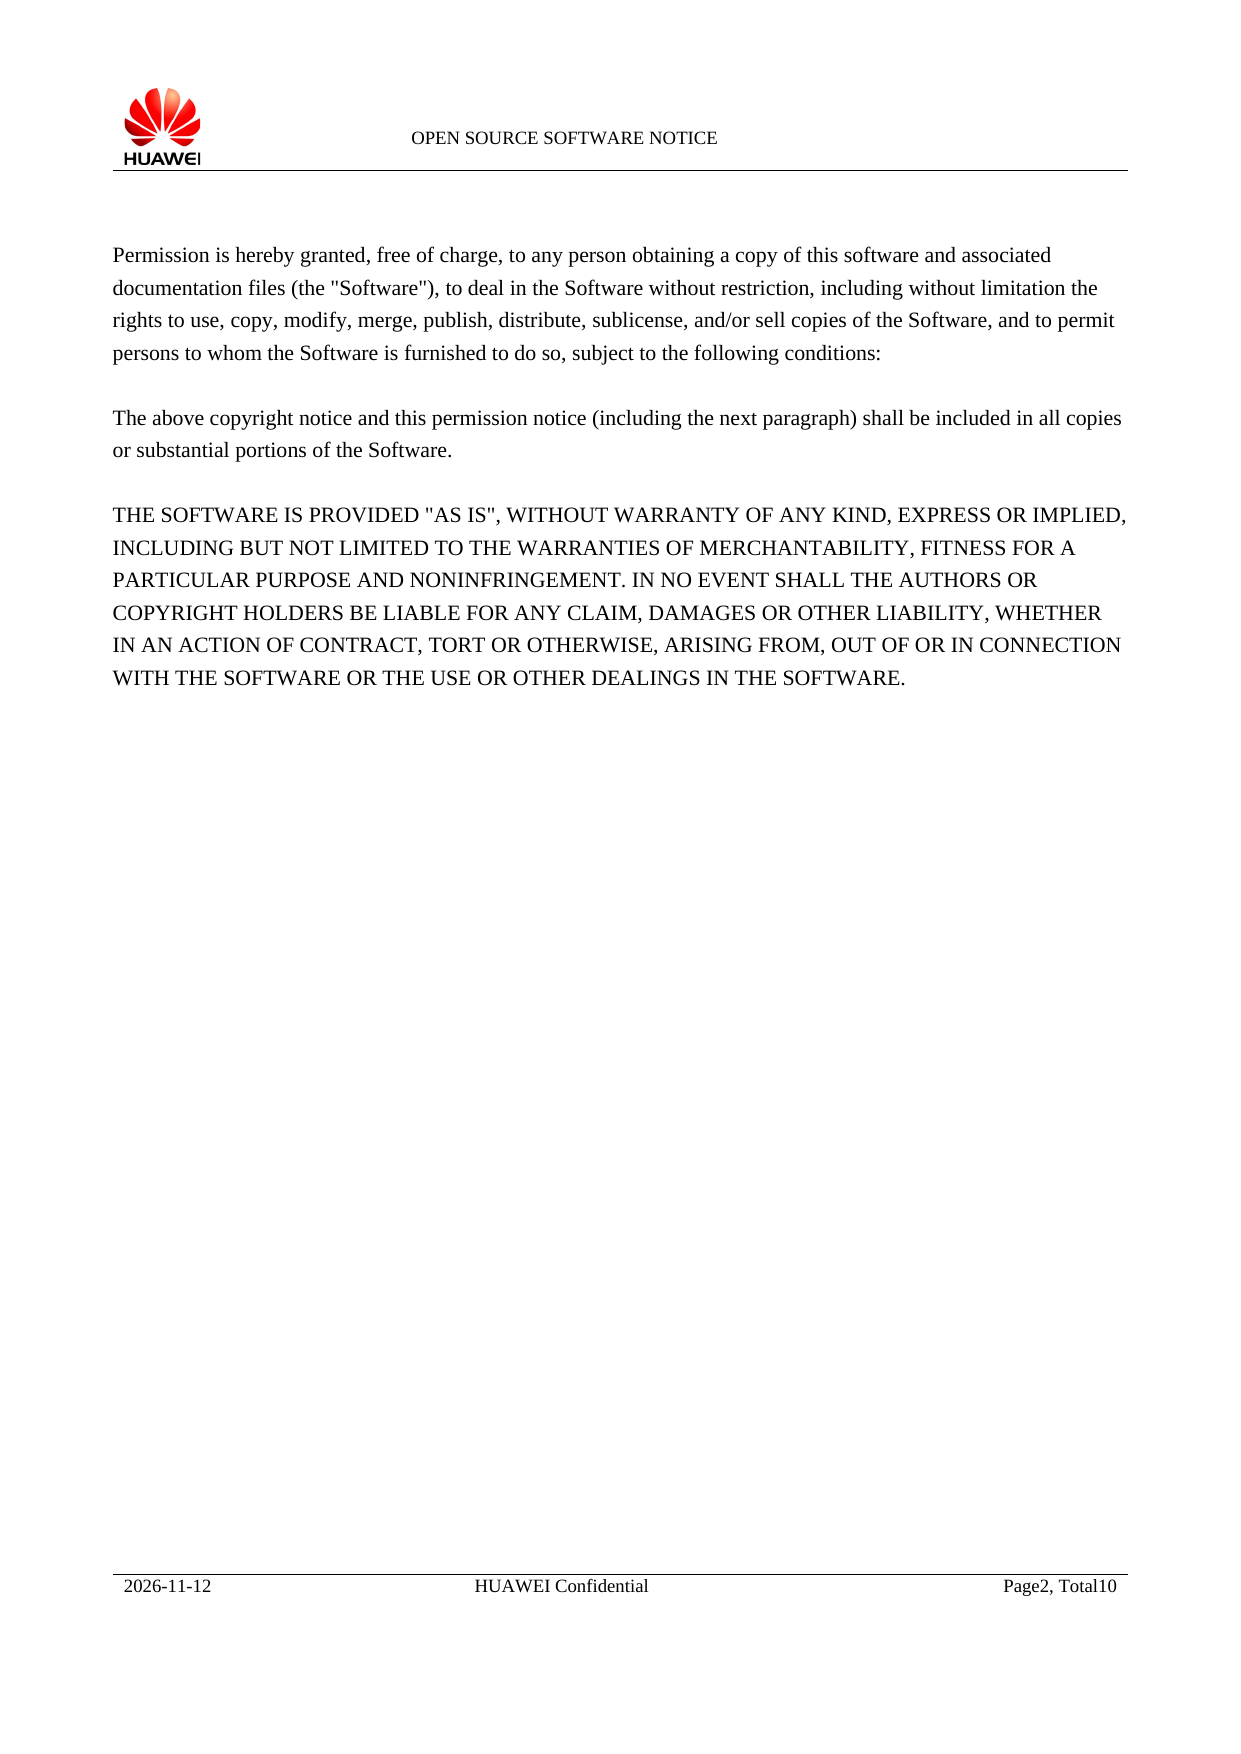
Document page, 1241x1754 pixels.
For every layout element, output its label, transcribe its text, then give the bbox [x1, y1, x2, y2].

picture [124, 88, 201, 165]
